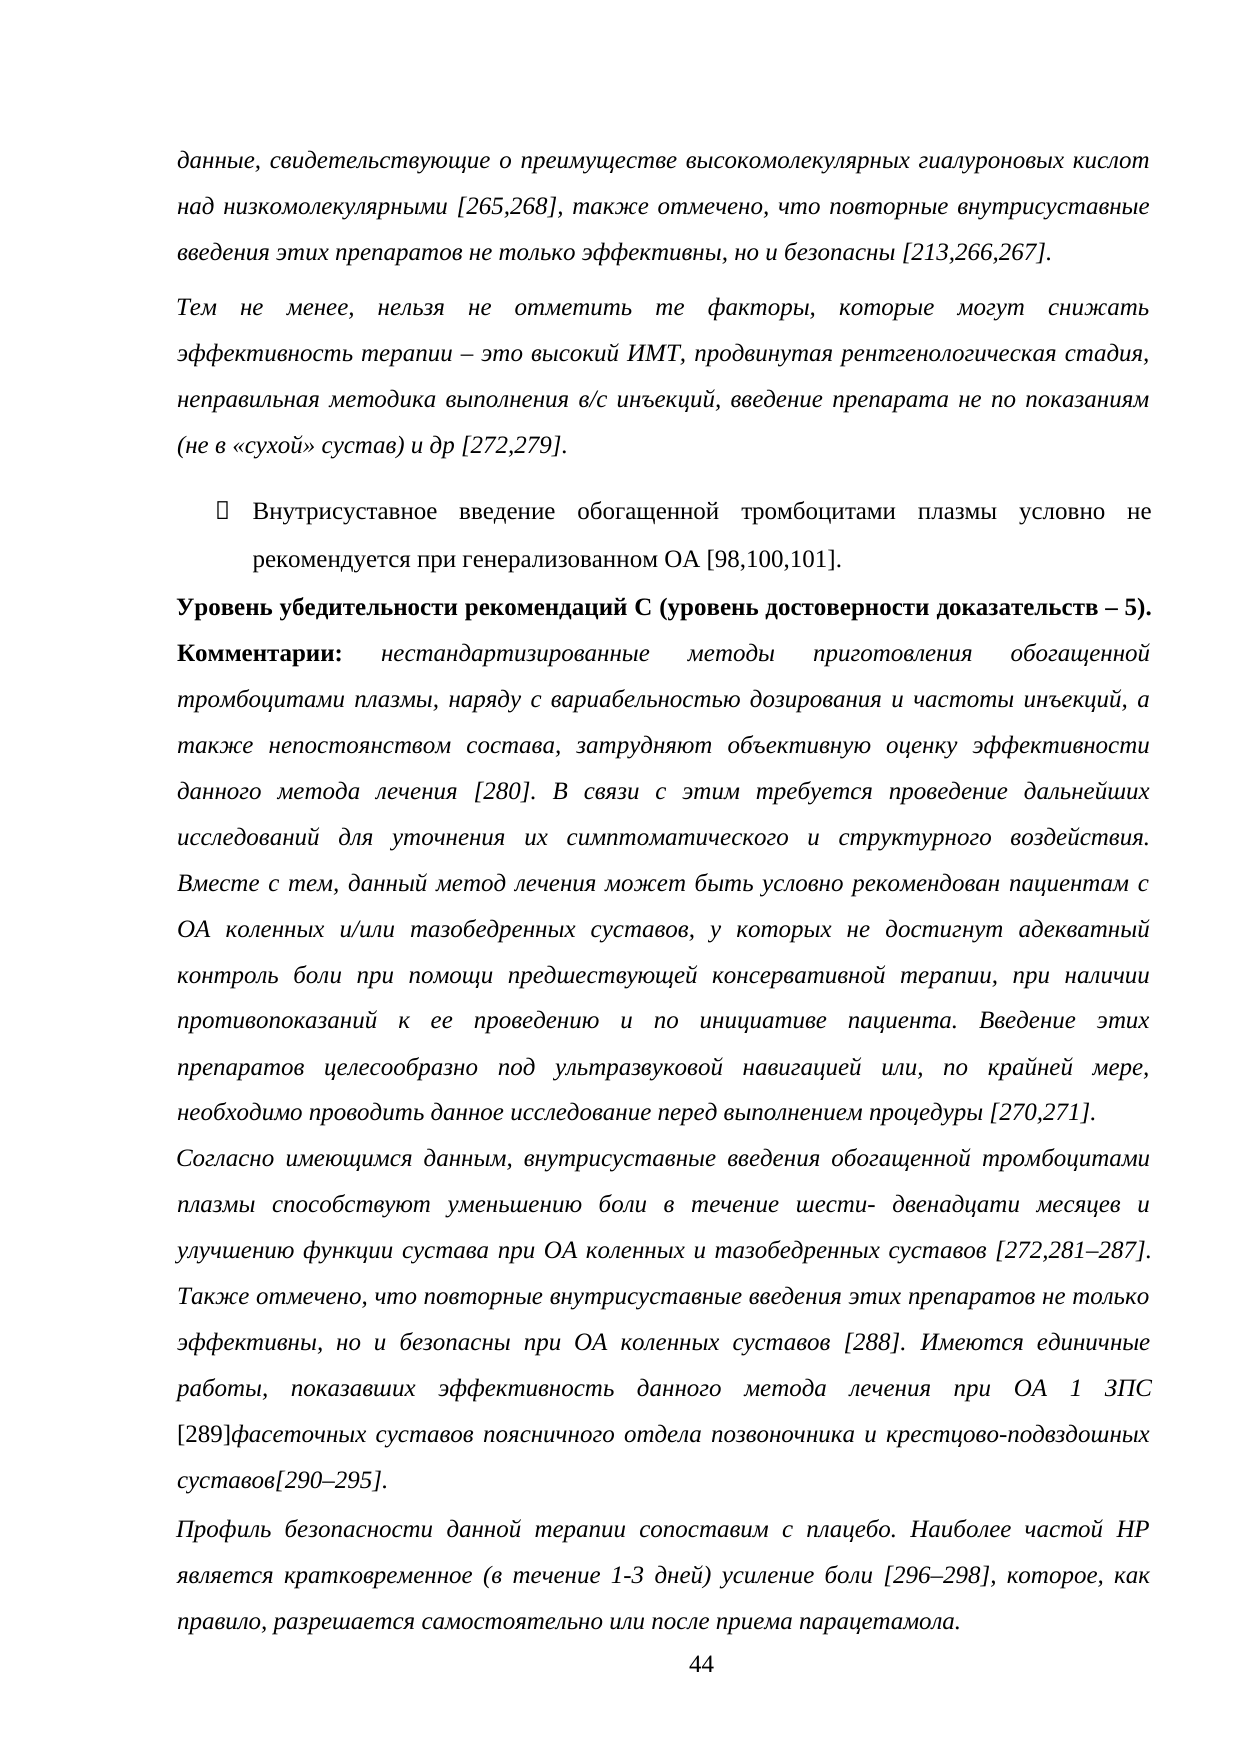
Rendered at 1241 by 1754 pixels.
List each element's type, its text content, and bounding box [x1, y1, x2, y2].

text Тем не менее, нельзя не отметить те факторы, которые могут снижать эффективность терапии – это высокий ИМТ, продвинутая рентгенологическая стадия, неправильная методика выполнения в/с инъекций, введение препарата не по показаниям (не в «сухой» сустав) и др [272,279]. [176, 292, 1153, 459]
text Профиль безопасности данной терапии сопоставим с плацебо. Наиболее частой НР является кратковременное (в течение 1-3 дней) усиление боли [296–298], которое, как правило, разрешается самостоятельно или после приема парацетамола. [176, 1514, 1153, 1635]
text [176, 146, 1153, 266]
text Уровень убедительности рекомендаций С (уровень достоверности доказательств – 5). Комментарии: нестандартизированные методы приготовления обогащенной тромбоцитами плазмы, наряду с вариабельностью дозирования и частоты инъекций, а также непостоянством состава, затрудняют объективную оценку эффективности данного метода лечения [280]. В связи с этим требуется проведение дальнейших исследований для уточнения их симптоматического и структурного воздействия. Вместе с тем, данный метод лечения может быть условно рекомендован пациентам с ОА коленных и/или тазобедренных суставов, у которых не достигнут адекватный контроль боли при помощи предшествующей консервативной терапии, при наличии противопоказаний к ее проведению и по инициативе пациента. Введение этих препаратов целесообразно под ультразвуковой навигацией или, по крайней мере, необходимо проводить данное исследование перед выполнением процедуры [270,271]. [176, 592, 1153, 1126]
text Согласно имеющимся данным, внутрисуставные введения обогащенной тромбоцитами плазмы способствуют уменьшению боли в течение шести- двенадцати месяцев и улучшению функции сустава при ОА коленных и тазобедренных суставов [272,281–287]. Также отмечено, что повторные внутрисуставные введения этих препаратов не только эффективны, но и безопасны при ОА коленных суставов [288]. Имеются единичные работы, показавших эффективность данного метода лечения при ОА 1 ЗПС [289]фасеточных суставов поясничного отдела позвоночника и крестцово-подвздошных суставов[290–295]. [176, 1143, 1153, 1494]
text  Внутрисуставное введение обогащенной тромбоцитами плазмы условно не рекомендуется при генерализованном ОА [98,100,101]. [215, 493, 1153, 573]
